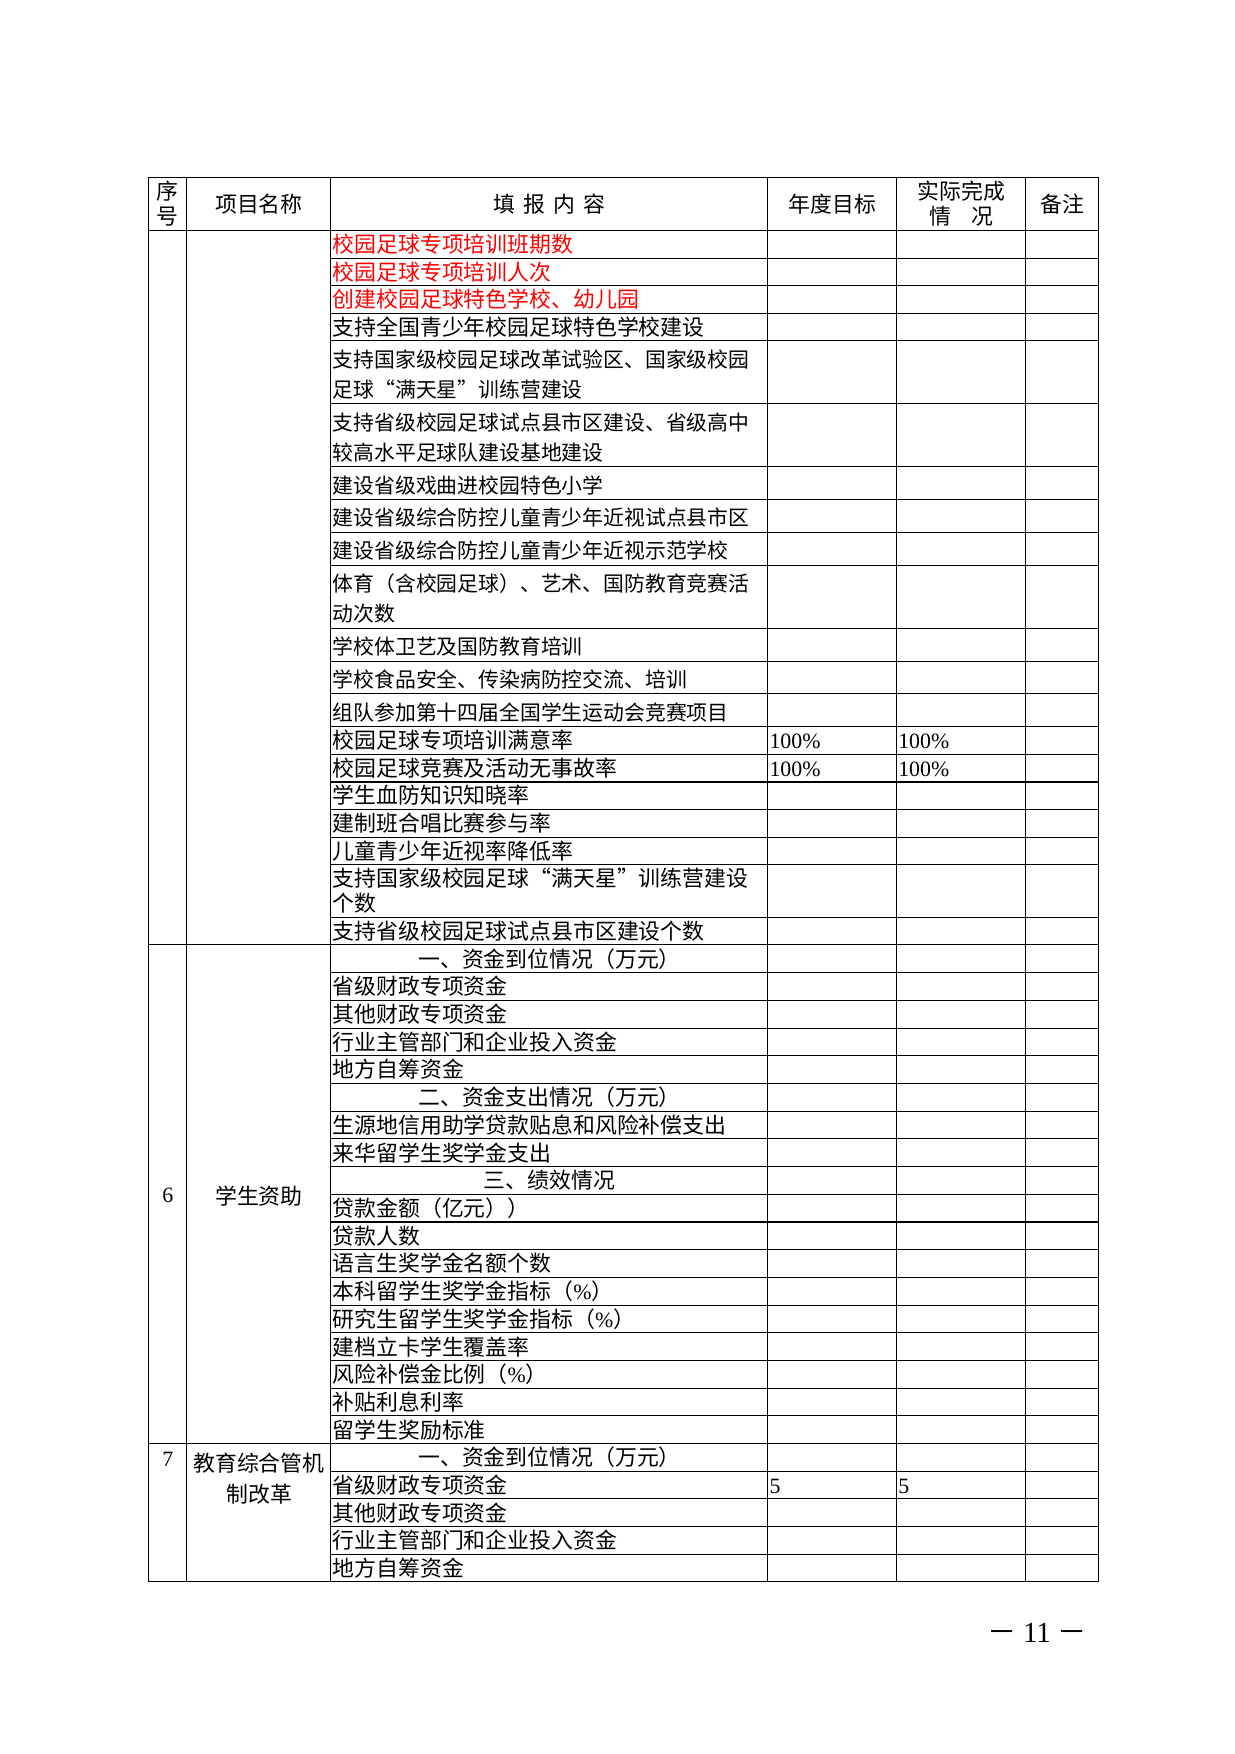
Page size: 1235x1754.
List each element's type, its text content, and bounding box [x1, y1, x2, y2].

table_cell 省级财政专项资金 [331, 973, 767, 1000]
table_cell 地方自筹资金 [331, 1555, 767, 1581]
table_cell [1026, 694, 1098, 726]
table_cell 建制班合唱比赛参与率 [331, 810, 767, 837]
table_cell [768, 838, 896, 864]
table_cell [897, 1250, 1025, 1277]
table_cell 留学生奖励标准 [331, 1416, 767, 1443]
table_cell [1026, 1527, 1098, 1553]
table_cell 5 [768, 1472, 896, 1498]
table_cell 来华留学生奖学金支出 [331, 1139, 767, 1166]
table_cell 体育（含校园足球）、艺术、国防教育竞赛活动次数 [331, 566, 767, 628]
table_cell 组队参加第十四届全国学生运动会竞赛项目 [331, 694, 767, 726]
table_cell [897, 1001, 1025, 1027]
table_cell 生源地信用助学贷款贴息和风险补偿支出 [331, 1112, 767, 1138]
table_cell [768, 1444, 896, 1471]
table_cell 支持省级校园足球试点县市区建设个数 [331, 918, 767, 944]
table_header 序号 [149, 178, 186, 230]
table_cell 支持国家级校园足球“满天星”训练营建设个数 [331, 865, 767, 917]
table_cell 学校食品安全、传染病防控交流、培训 [331, 662, 767, 693]
table_cell 创建校园足球特色学校、幼儿园 [331, 286, 767, 313]
table_cell [1026, 1195, 1098, 1221]
table_cell 学生资助 [187, 945, 330, 1443]
table_cell 其他财政专项资金 [331, 1499, 767, 1526]
table_cell [768, 1555, 896, 1581]
table_cell [768, 1416, 896, 1443]
table_cell [1026, 1306, 1098, 1332]
table_cell 5 [897, 1472, 1025, 1498]
table_cell [897, 1195, 1025, 1221]
table_cell [1026, 1001, 1098, 1027]
table_cell [897, 231, 1025, 257]
table_cell [1026, 341, 1098, 403]
table_cell [1026, 1278, 1098, 1304]
table_cell 100% [897, 727, 1025, 754]
table_cell [1026, 810, 1098, 837]
table_cell [1026, 1499, 1098, 1526]
table_cell [1026, 783, 1098, 809]
table_cell [897, 1444, 1025, 1471]
table_cell [897, 500, 1025, 532]
table_cell [768, 1029, 896, 1055]
table_cell [1026, 1333, 1098, 1360]
table_cell [897, 918, 1025, 944]
table_cell [1026, 1167, 1098, 1194]
table_cell [768, 1195, 896, 1221]
table_cell [897, 1084, 1025, 1111]
table_cell [897, 1527, 1025, 1553]
table_cell 支持省级校园足球试点县市区建设、省级高中较高水平足球队建设基地建设 [331, 404, 767, 466]
table_cell [768, 341, 896, 403]
table_cell [768, 1306, 896, 1332]
table_cell 校园足球专项培训人次 [331, 259, 767, 285]
table_cell [768, 467, 896, 499]
table_cell [768, 918, 896, 944]
table_cell 学生血防知识知晓率 [331, 783, 767, 809]
table_cell [1026, 755, 1098, 781]
table_cell [897, 533, 1025, 565]
table_cell [768, 1389, 896, 1415]
table_cell 100% [768, 727, 896, 754]
table_cell [1026, 629, 1098, 661]
table_cell [897, 783, 1025, 809]
table_cell [768, 1223, 896, 1249]
table_cell [897, 566, 1025, 628]
table_cell 本科留学生奖学金指标（%） [331, 1278, 767, 1304]
table_cell [1026, 865, 1098, 917]
table_cell 贷款金额（亿元）） [331, 1195, 767, 1221]
table_cell [897, 1416, 1025, 1443]
table_cell 地方自筹资金 [331, 1056, 767, 1083]
table_cell [897, 1029, 1025, 1055]
table_header 年度目标 [768, 178, 896, 230]
table_cell [1026, 500, 1098, 532]
table_cell [1026, 838, 1098, 864]
table_cell [768, 1112, 896, 1138]
table_cell [897, 1056, 1025, 1083]
table_cell [768, 1001, 896, 1027]
table_header 填报内容 [331, 178, 767, 230]
table_cell [768, 810, 896, 837]
table_cell 其他财政专项资金 [331, 1001, 767, 1027]
table_cell [768, 945, 896, 972]
table_cell [768, 1056, 896, 1083]
table_cell [1026, 918, 1098, 944]
table_cell [1026, 1250, 1098, 1277]
table_cell [1026, 404, 1098, 466]
table_cell 二、资金支出情况（万元） [331, 1084, 767, 1111]
table_cell 100% [897, 755, 1025, 781]
table_cell 校园足球专项培训满意率 [331, 727, 767, 754]
table_cell [897, 467, 1025, 499]
table_cell 校园足球竞赛及活动无事故率 [331, 755, 767, 781]
table_cell [897, 1139, 1025, 1166]
table_cell [768, 1333, 896, 1360]
table_cell [897, 865, 1025, 917]
table_cell 建设省级戏曲进校园特色小学 [331, 467, 767, 499]
table_cell 建档立卡学生覆盖率 [331, 1333, 767, 1360]
table_cell 6 [149, 945, 186, 1443]
table_cell [897, 341, 1025, 403]
table_cell [768, 533, 896, 565]
table_cell [897, 973, 1025, 1000]
table_cell [1026, 314, 1098, 340]
table_cell [768, 1139, 896, 1166]
table_cell [897, 1278, 1025, 1304]
table_cell 研究生留学生奖学金指标（%） [331, 1306, 767, 1332]
table_cell [768, 865, 896, 917]
table_cell [1026, 1444, 1098, 1471]
table_cell [1026, 727, 1098, 754]
table_cell [897, 838, 1025, 864]
table_cell 儿童青少年近视率降低率 [331, 838, 767, 864]
table_cell [768, 694, 896, 726]
table_cell [1026, 231, 1098, 257]
table_cell [897, 662, 1025, 693]
table_cell 教育综合管机制改革 [187, 1444, 330, 1581]
table_cell 建设省级综合防控儿童青少年近视示范学校 [331, 533, 767, 565]
table_cell [1026, 973, 1098, 1000]
table_cell 一、资金到位情况（万元） [331, 945, 767, 972]
table_cell [897, 1389, 1025, 1415]
table_cell 校园足球专项培训班期数 [331, 231, 767, 257]
table_cell [897, 1306, 1025, 1332]
table_cell [897, 1333, 1025, 1360]
table_header 备注 [1026, 178, 1098, 230]
table_cell 支持全国青少年校园足球特色学校建设 [331, 314, 767, 340]
table_cell [768, 1278, 896, 1304]
table_cell 一、资金到位情况（万元） [331, 1444, 767, 1471]
table_header 项目名称 [187, 178, 330, 230]
table_cell [1026, 566, 1098, 628]
table_cell [768, 1361, 896, 1388]
table_cell 补贴利息利率 [331, 1389, 767, 1415]
table_cell 贷款人数 [331, 1223, 767, 1249]
table_cell [768, 662, 896, 693]
table_cell 行业主管部门和企业投入资金 [331, 1527, 767, 1553]
table_cell [768, 566, 896, 628]
table_cell [768, 1499, 896, 1526]
table_cell [768, 231, 896, 257]
table_cell [768, 286, 896, 313]
table_cell [897, 810, 1025, 837]
table_cell [1026, 1361, 1098, 1388]
table_cell [1026, 467, 1098, 499]
table_cell 三、绩效情况 [331, 1167, 767, 1194]
table_cell [1026, 1029, 1098, 1055]
table_cell 省级财政专项资金 [331, 1472, 767, 1498]
table_cell [768, 1167, 896, 1194]
table_cell [1026, 1139, 1098, 1166]
table_cell [897, 1361, 1025, 1388]
table_cell [768, 1527, 896, 1553]
table_cell [1026, 1056, 1098, 1083]
table_cell [1026, 662, 1098, 693]
table_cell 支持国家级校园足球改革试验区、国家级校园足球“满天星”训练营建设 [331, 341, 767, 403]
table_cell [1026, 286, 1098, 313]
table_cell [768, 314, 896, 340]
table_cell 学校体卫艺及国防教育培训 [331, 629, 767, 661]
table_cell [897, 404, 1025, 466]
table_cell [768, 259, 896, 285]
table_cell [768, 973, 896, 1000]
table_cell [768, 1250, 896, 1277]
table_cell 100% [768, 755, 896, 781]
table_cell [897, 629, 1025, 661]
table_cell [897, 1555, 1025, 1581]
table_cell [768, 783, 896, 809]
table_cell [897, 1223, 1025, 1249]
table_cell [897, 259, 1025, 285]
table_cell [1026, 1472, 1098, 1498]
table_cell 语言生奖学金名额个数 [331, 1250, 767, 1277]
table_cell 建设省级综合防控儿童青少年近视试点县市区 [331, 500, 767, 532]
table_cell [897, 1499, 1025, 1526]
table_cell [768, 1084, 896, 1111]
table_cell [1026, 945, 1098, 972]
table_cell [1026, 1416, 1098, 1443]
table_cell [768, 500, 896, 532]
table_cell [768, 629, 896, 661]
table_cell [897, 314, 1025, 340]
table_header 实际完成 情 况 [897, 178, 1025, 230]
table_cell [1026, 1389, 1098, 1415]
table_cell [1026, 533, 1098, 565]
table_cell [897, 694, 1025, 726]
table_cell [1026, 1112, 1098, 1138]
table_cell [1026, 1223, 1098, 1249]
table_cell 风险补偿金比例（%） [331, 1361, 767, 1388]
table_cell [1026, 1084, 1098, 1111]
table_cell [1026, 1555, 1098, 1581]
table_cell [1026, 259, 1098, 285]
table_cell [897, 286, 1025, 313]
table_cell [768, 404, 896, 466]
table_cell 行业主管部门和企业投入资金 [331, 1029, 767, 1055]
table_cell 7 [149, 1444, 186, 1581]
table_cell [897, 1112, 1025, 1138]
table_cell [897, 1167, 1025, 1194]
table_cell [897, 945, 1025, 972]
